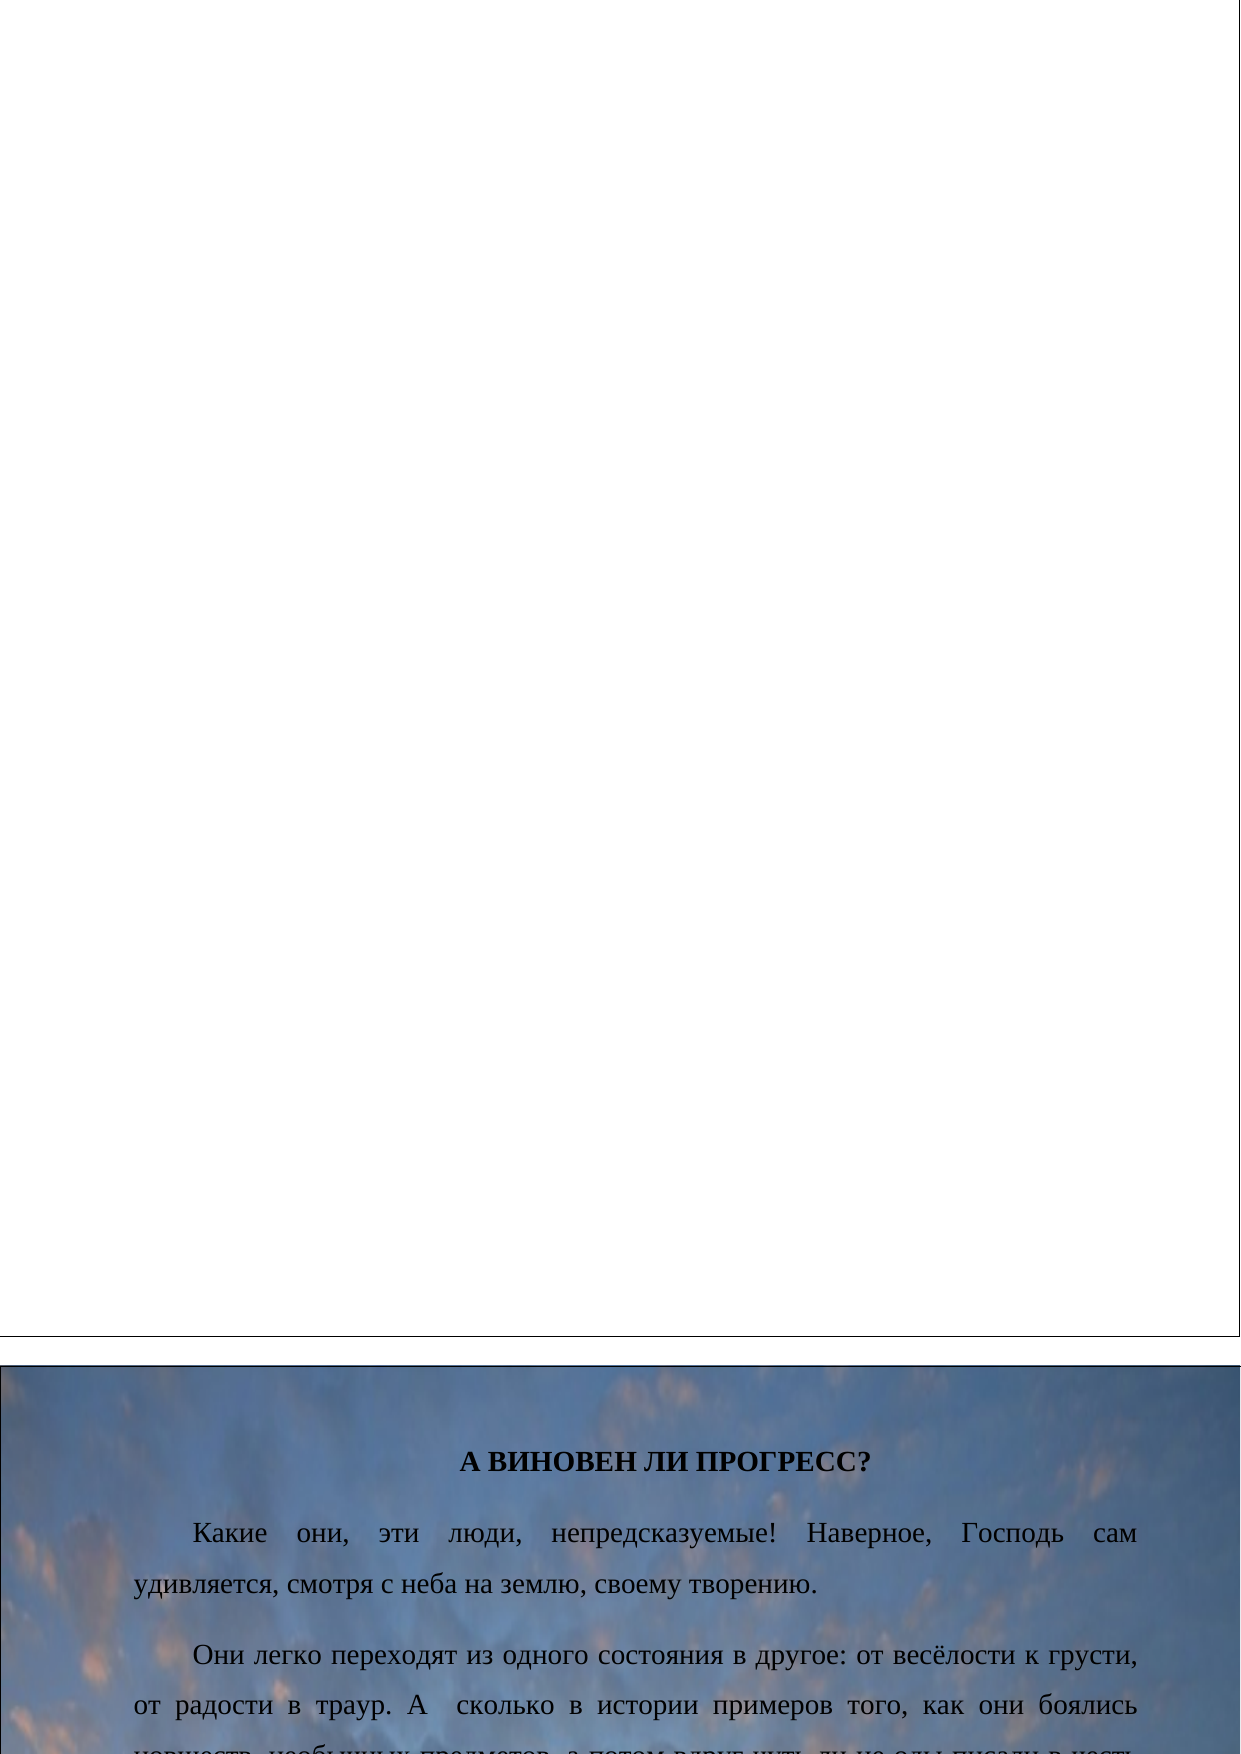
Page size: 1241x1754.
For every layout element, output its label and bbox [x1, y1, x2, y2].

picture [1, 1367, 1241, 1754]
